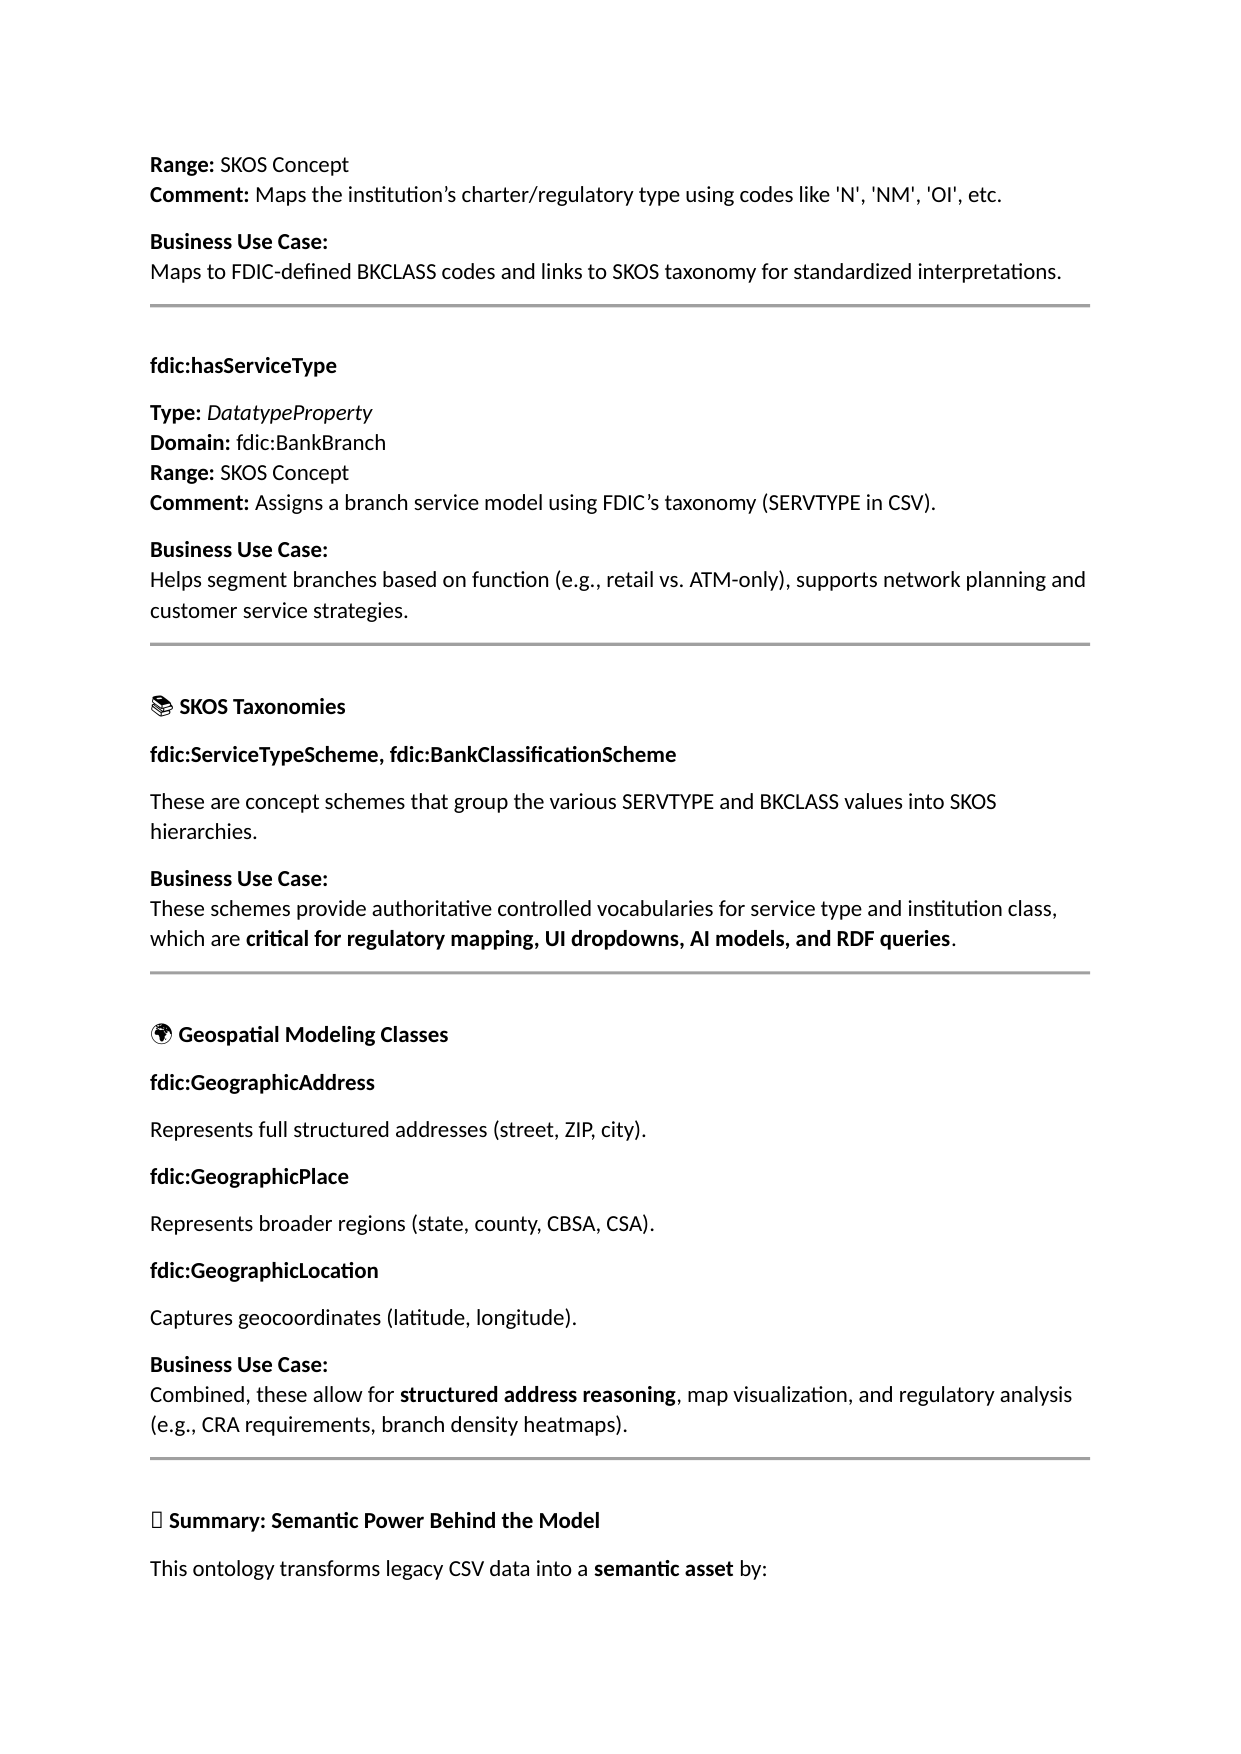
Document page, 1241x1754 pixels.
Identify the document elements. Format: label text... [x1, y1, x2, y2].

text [150, 150, 1090, 208]
text 🧩 Summary: Semantic Power Behind the Model [150, 1504, 1090, 1535]
text This ontology transforms legacy CSV data into a semantic asset by: [150, 1554, 1090, 1582]
text Type: DatatypeProperty Domain: fdic:BankBranch Range: SKOS Concept Comment: Assigns a branch service model using FDIC’s taxonomy (SERVTYPE in CSV). [150, 398, 1090, 517]
text 🌍 Geospatial Modeling Classes [150, 1018, 1090, 1049]
text Represents full structured addresses (street, ZIP, city). [150, 1115, 1090, 1143]
text Business Use Case: These schemes provide authoritative controlled vocabularies for service type and institution class, which are critical for regulatory mapping, UI dropdowns, AI models, and RDF queries. [150, 864, 1090, 952]
text 📚 SKOS Taxonomies [150, 689, 1090, 721]
text Captures geocoordinates (latitude, longitude). [150, 1303, 1090, 1331]
text Business Use Case: Maps to FDIC-defined BKCLASS codes and links to SKOS taxonomy for standardized interpretations. [150, 227, 1090, 285]
text Represents broader regions (state, county, CBSA, CSA). [150, 1209, 1090, 1237]
text fdic:ServiceTypeScheme, fdic:BankClassificationScheme [150, 740, 1090, 768]
text fdic:hasServiceType [150, 351, 1090, 379]
text Business Use Case: Helps segment branches based on function (e.g., retail vs. ATM-only), supports network planning and customer service strategies. [150, 535, 1090, 624]
text fdic:GeographicLocation [150, 1256, 1090, 1284]
text These are concept schemes that group the various SERVTYPE and BKCLASS values into SKOS hierarchies. [150, 787, 1090, 845]
text fdic:GeographicPlace [150, 1162, 1090, 1190]
text Business Use Case: Combined, these allow for structured address reasoning, map visualization, and regulatory analysis (e.g., CRA requirements, branch density heatmaps). [150, 1350, 1090, 1438]
text fdic:GeographicAddress [150, 1068, 1090, 1097]
